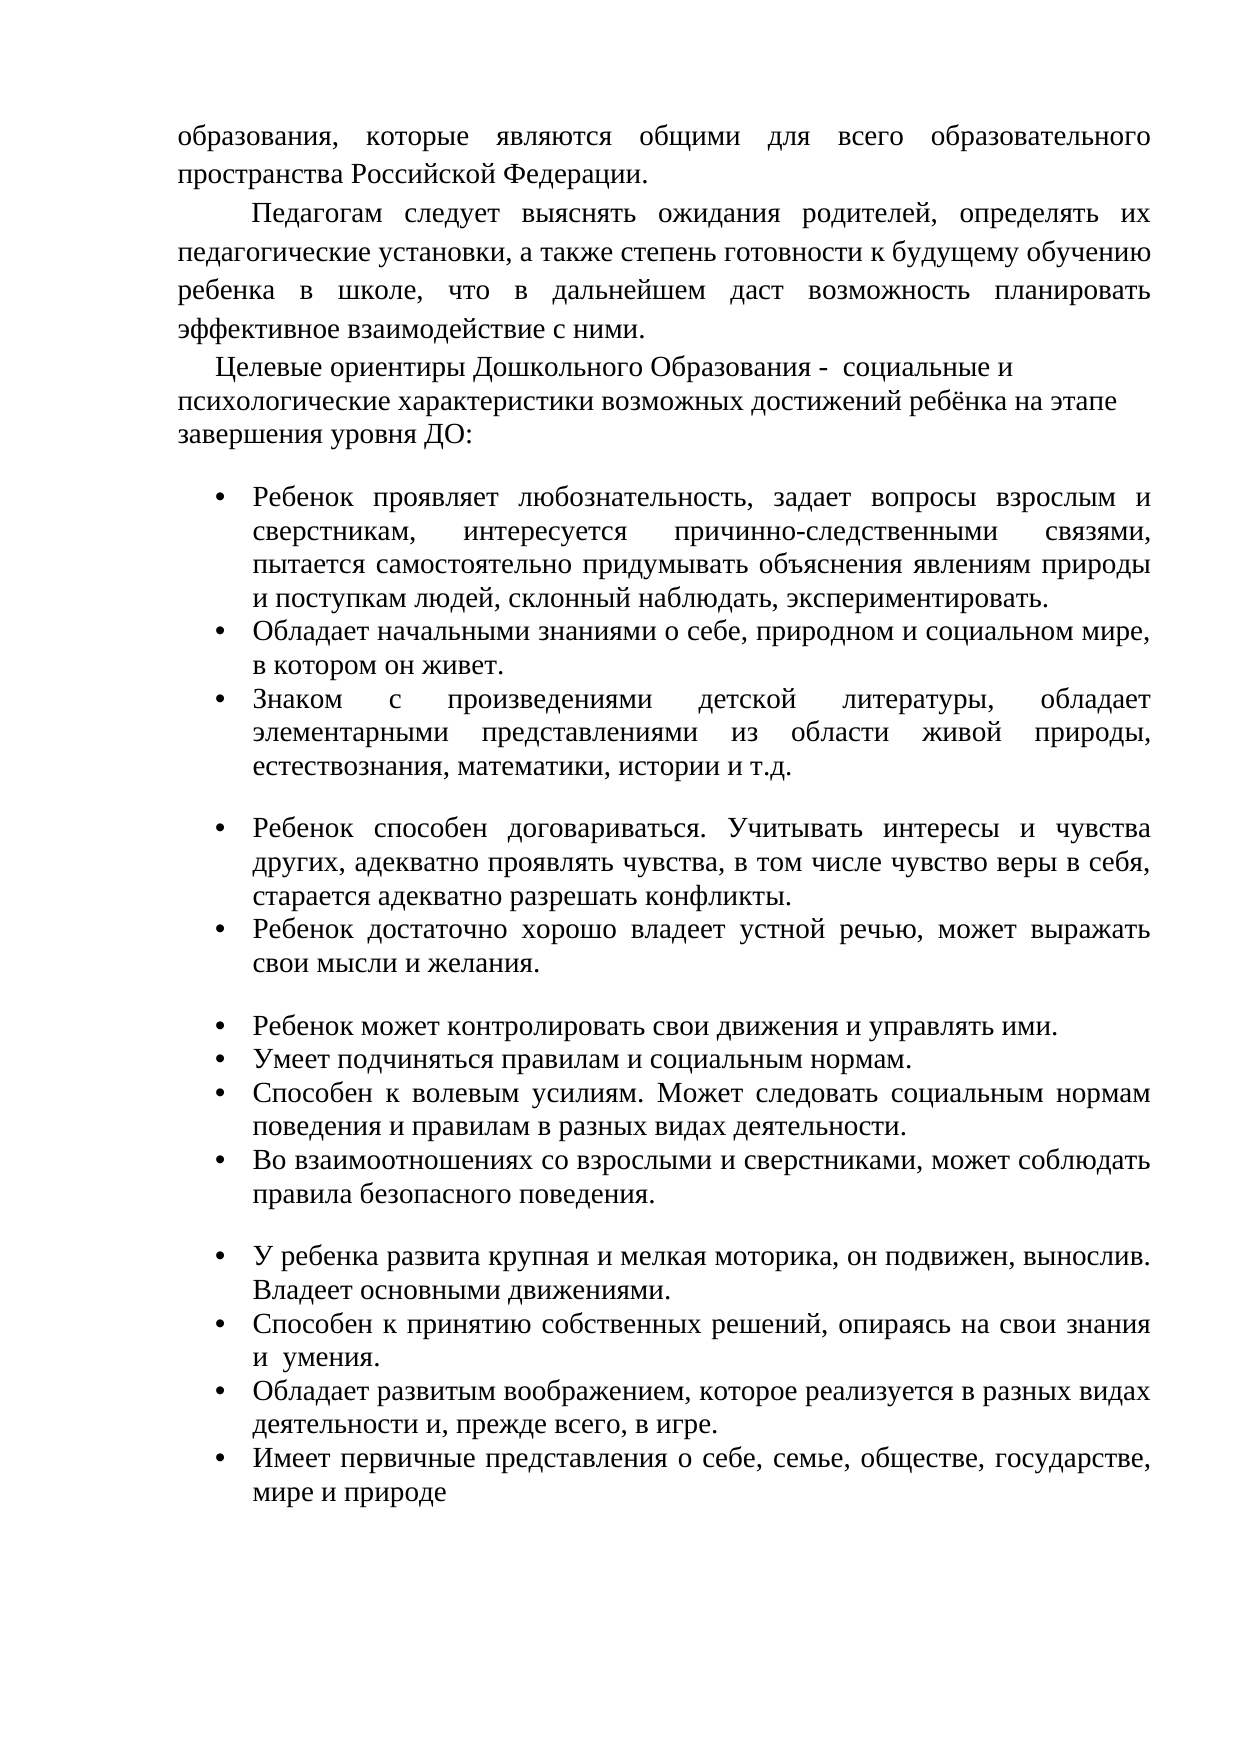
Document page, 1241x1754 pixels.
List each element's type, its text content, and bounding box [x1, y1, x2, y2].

list У ребенка развита крупная и мелкая моторика, он подвижен, вынослив. Владеет основными движениями. [215, 1238, 1152, 1306]
list Ребенок способен договариваться. Учитывать интересы и чувства других, адекватно проявлять чувства, в том числе чувство веры в себя, старается адекватно разрешать конфликты. [215, 811, 1152, 911]
list Способен к волевым усилиям. Может следовать социальным нормам поведения и правилам в разных видах деятельности. [215, 1075, 1152, 1142]
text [177, 152, 1152, 190]
list Способен к принятию собственных решений, опираясь на свои знания и умения. [215, 1306, 1152, 1373]
list Обладает развитым воображением, которое реализуется в разных видах деятельности и, прежде всего, в игре. [215, 1373, 1152, 1440]
list Умеет подчиняться правилам и социальным нормам. [215, 1041, 1152, 1075]
list Обладает начальными знаниями о себе, природном и социальном мире, в котором он живет. [215, 613, 1152, 681]
list Ребенок может контролировать свои движения и управлять ими. [215, 1008, 1152, 1041]
list Ребенок достаточно хорошо владеет устной речью, может выражать свои мысли и желания. [215, 911, 1152, 978]
list Имеет первичные представления о себе, семье, обществе, государстве, мире и природе [215, 1440, 1152, 1507]
list Ребенок проявляет любознательность, задает вопросы взрослым и сверстникам, интересуется причинно-следственными связями, пытается самостоятельно придумывать объяснения явлениям природы и поступкам людей, склонный наблюдать, экспериментировать. [215, 479, 1152, 613]
text Педагогам следует выяснять ожидания родителей, определять их педагогические установки, а также степень готовности к будущему обучению ребенка в школе, что в дальнейшем даст возможность планировать эффективное взаимодействие с ними. [177, 195, 1152, 234]
list Во взаимоотношениях со взрослыми и сверстниками, может соблюдать правила безопасного поведения. [215, 1142, 1152, 1209]
text Целевые ориентиры Дошкольного Образования - социальные и психологические характеристики возможных достижений ребёнка на этапе завершения уровня ДО: [177, 349, 1152, 450]
list Знаком с произведениями детской литературы, обладает элементарными представлениями из области живой природы, естествознания, математики, истории и т.д. [215, 681, 1152, 781]
text Педагогам следует выяснять ожидания родителей, определять их педагогические установки, а также степень готовности к будущему обучению ребенка в школе, что в дальнейшем даст возможность планировать эффективное взаимодействие с ними. [177, 306, 1152, 344]
